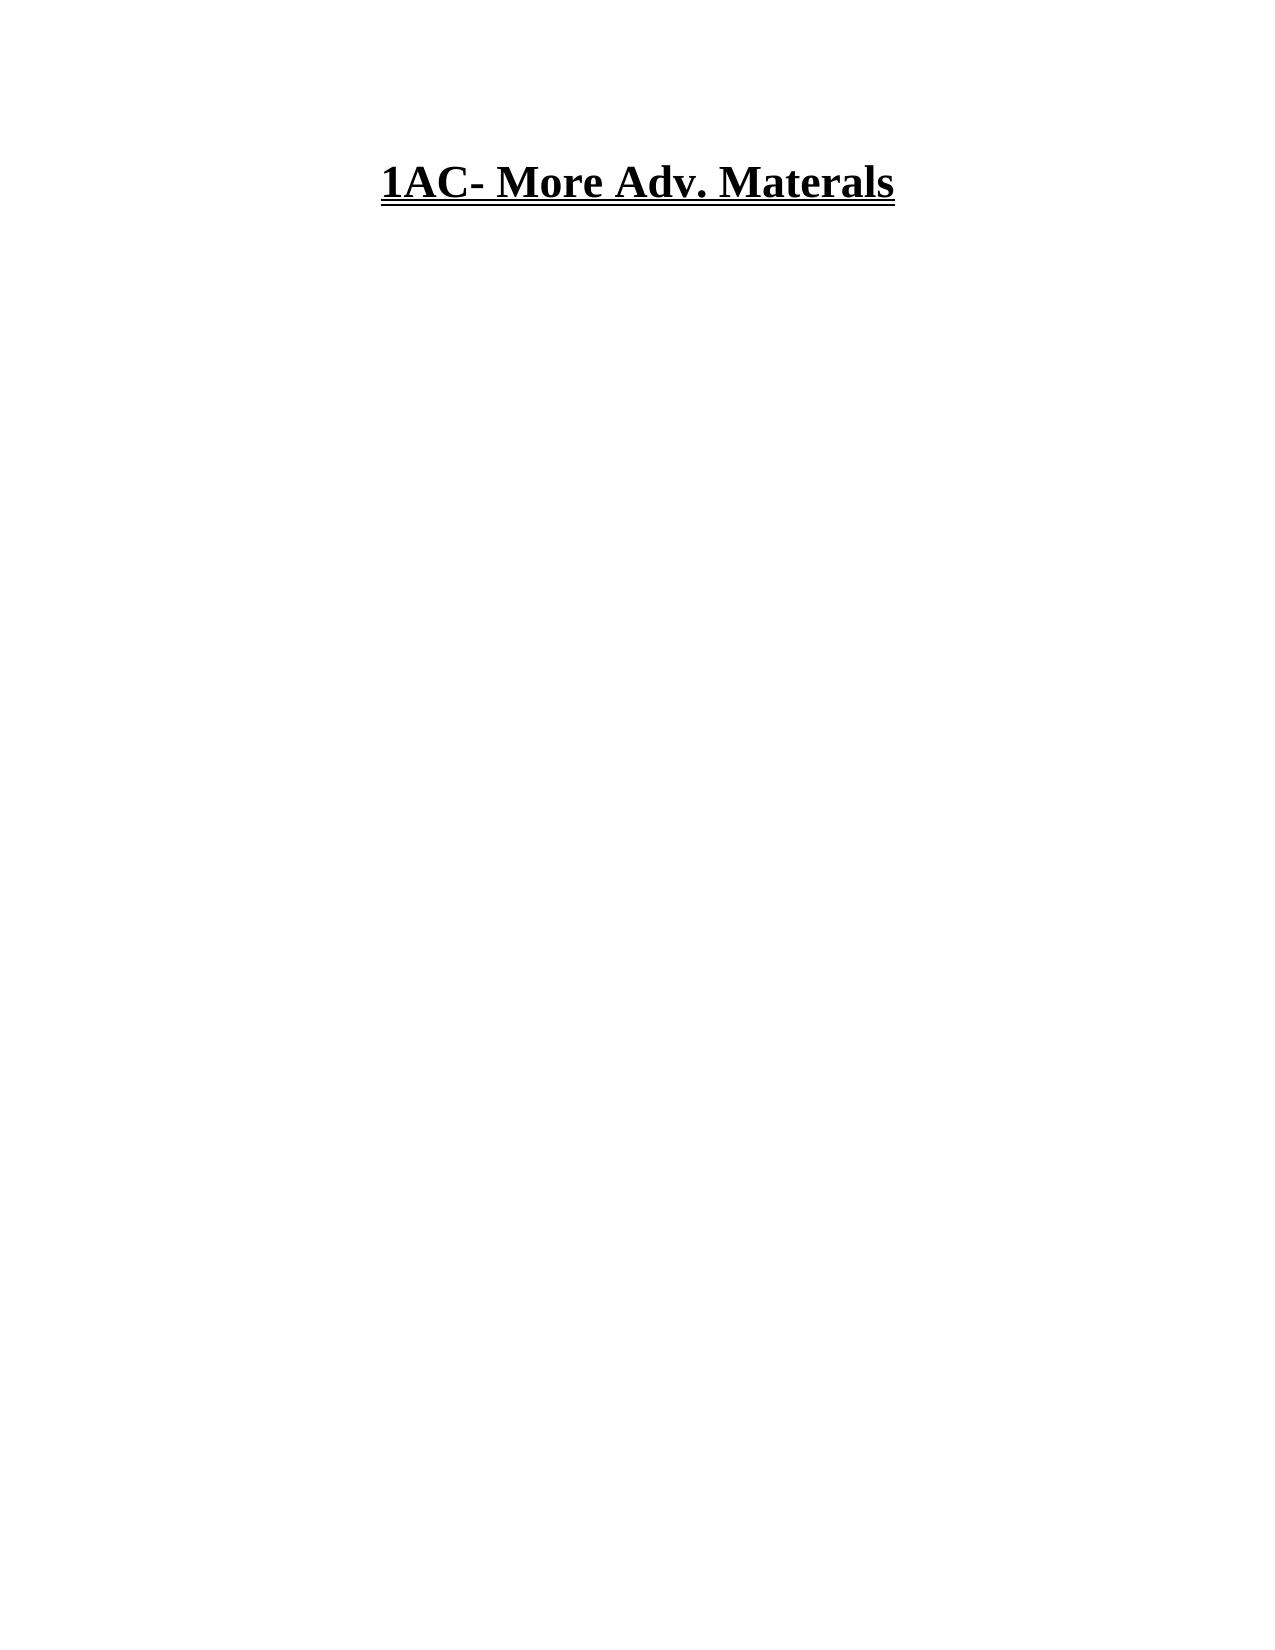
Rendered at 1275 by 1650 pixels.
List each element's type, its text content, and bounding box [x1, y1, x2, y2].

subtitle 1AC- More Adv. Materals [187, 154, 1087, 207]
